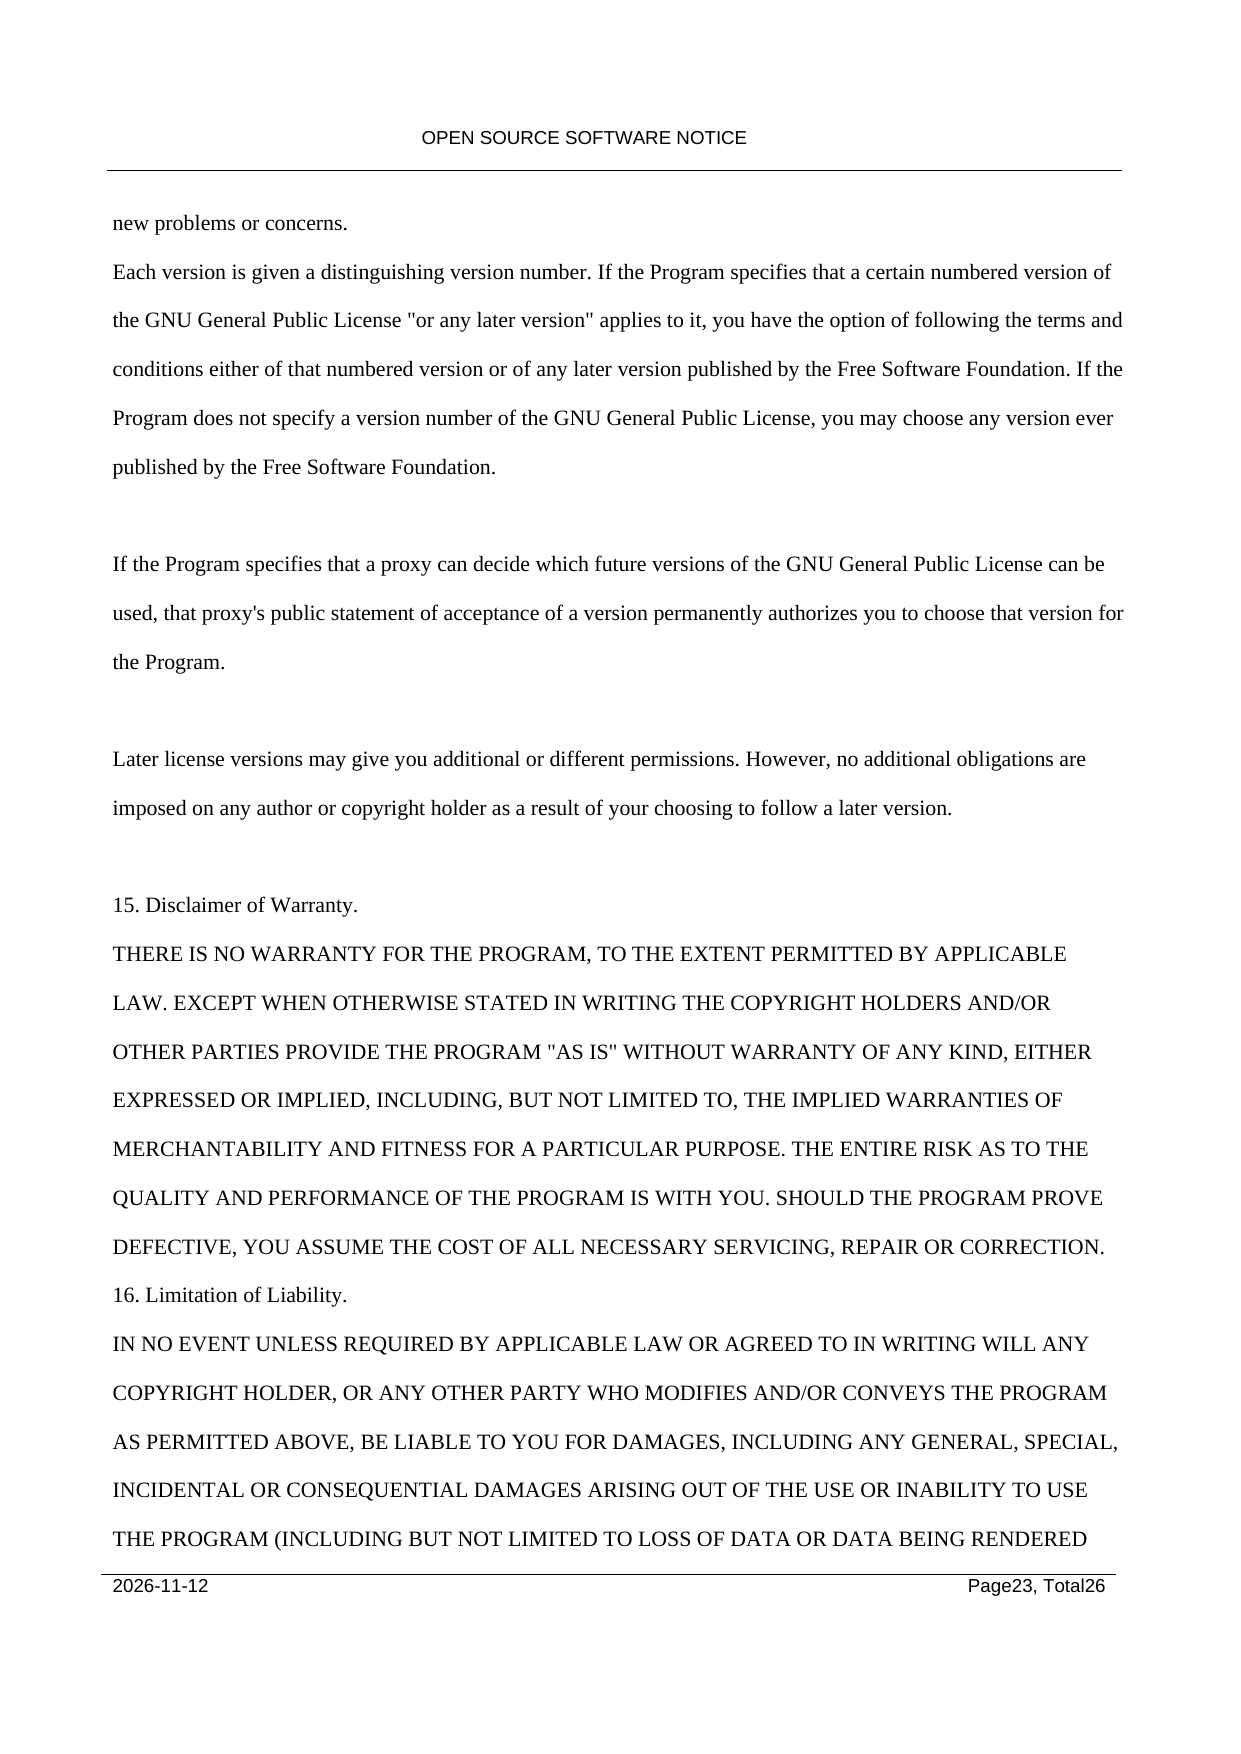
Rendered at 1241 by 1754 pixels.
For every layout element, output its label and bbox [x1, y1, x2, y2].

text [112, 206, 1128, 1555]
